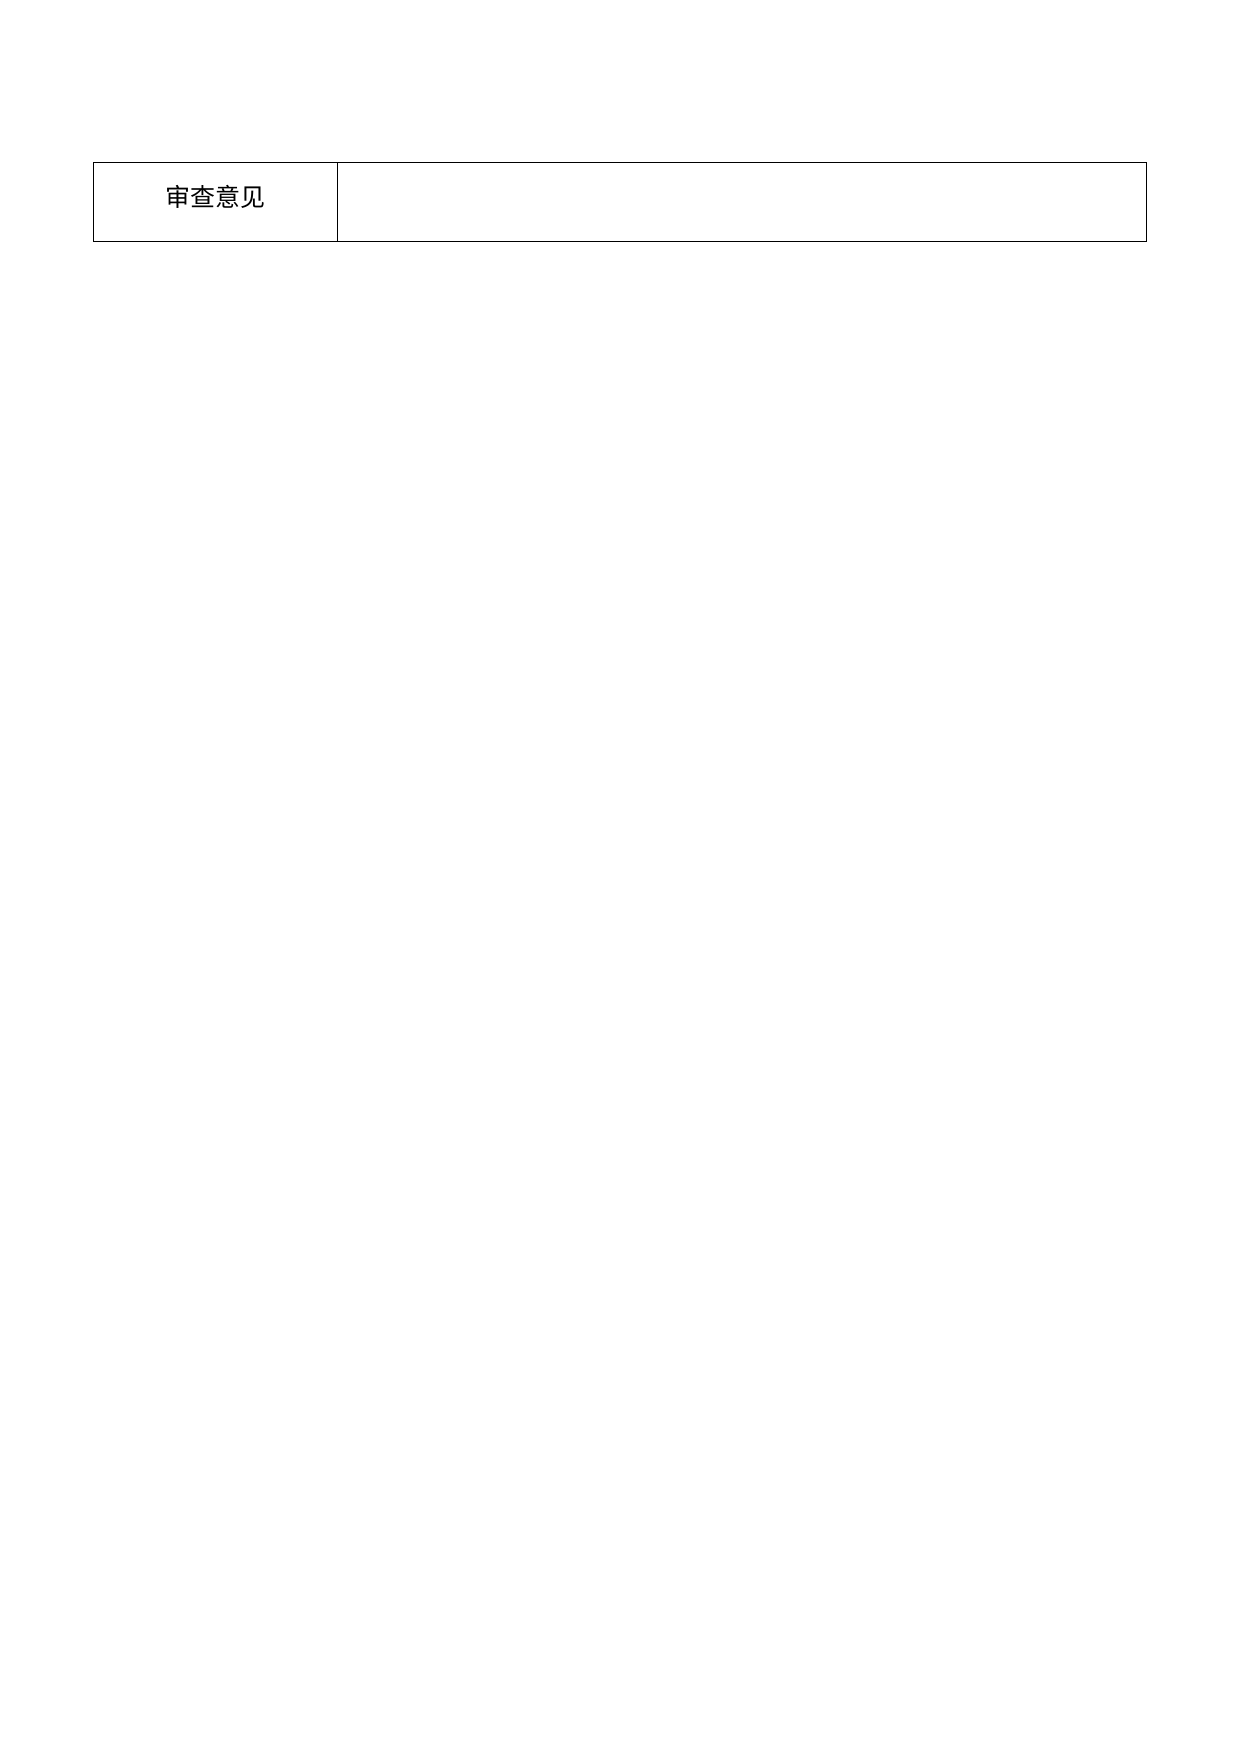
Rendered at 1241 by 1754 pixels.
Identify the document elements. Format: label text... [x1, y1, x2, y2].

table_cell [338, 163, 1146, 241]
table_cell 二级学院（部门） 审查意见 [94, 163, 337, 241]
